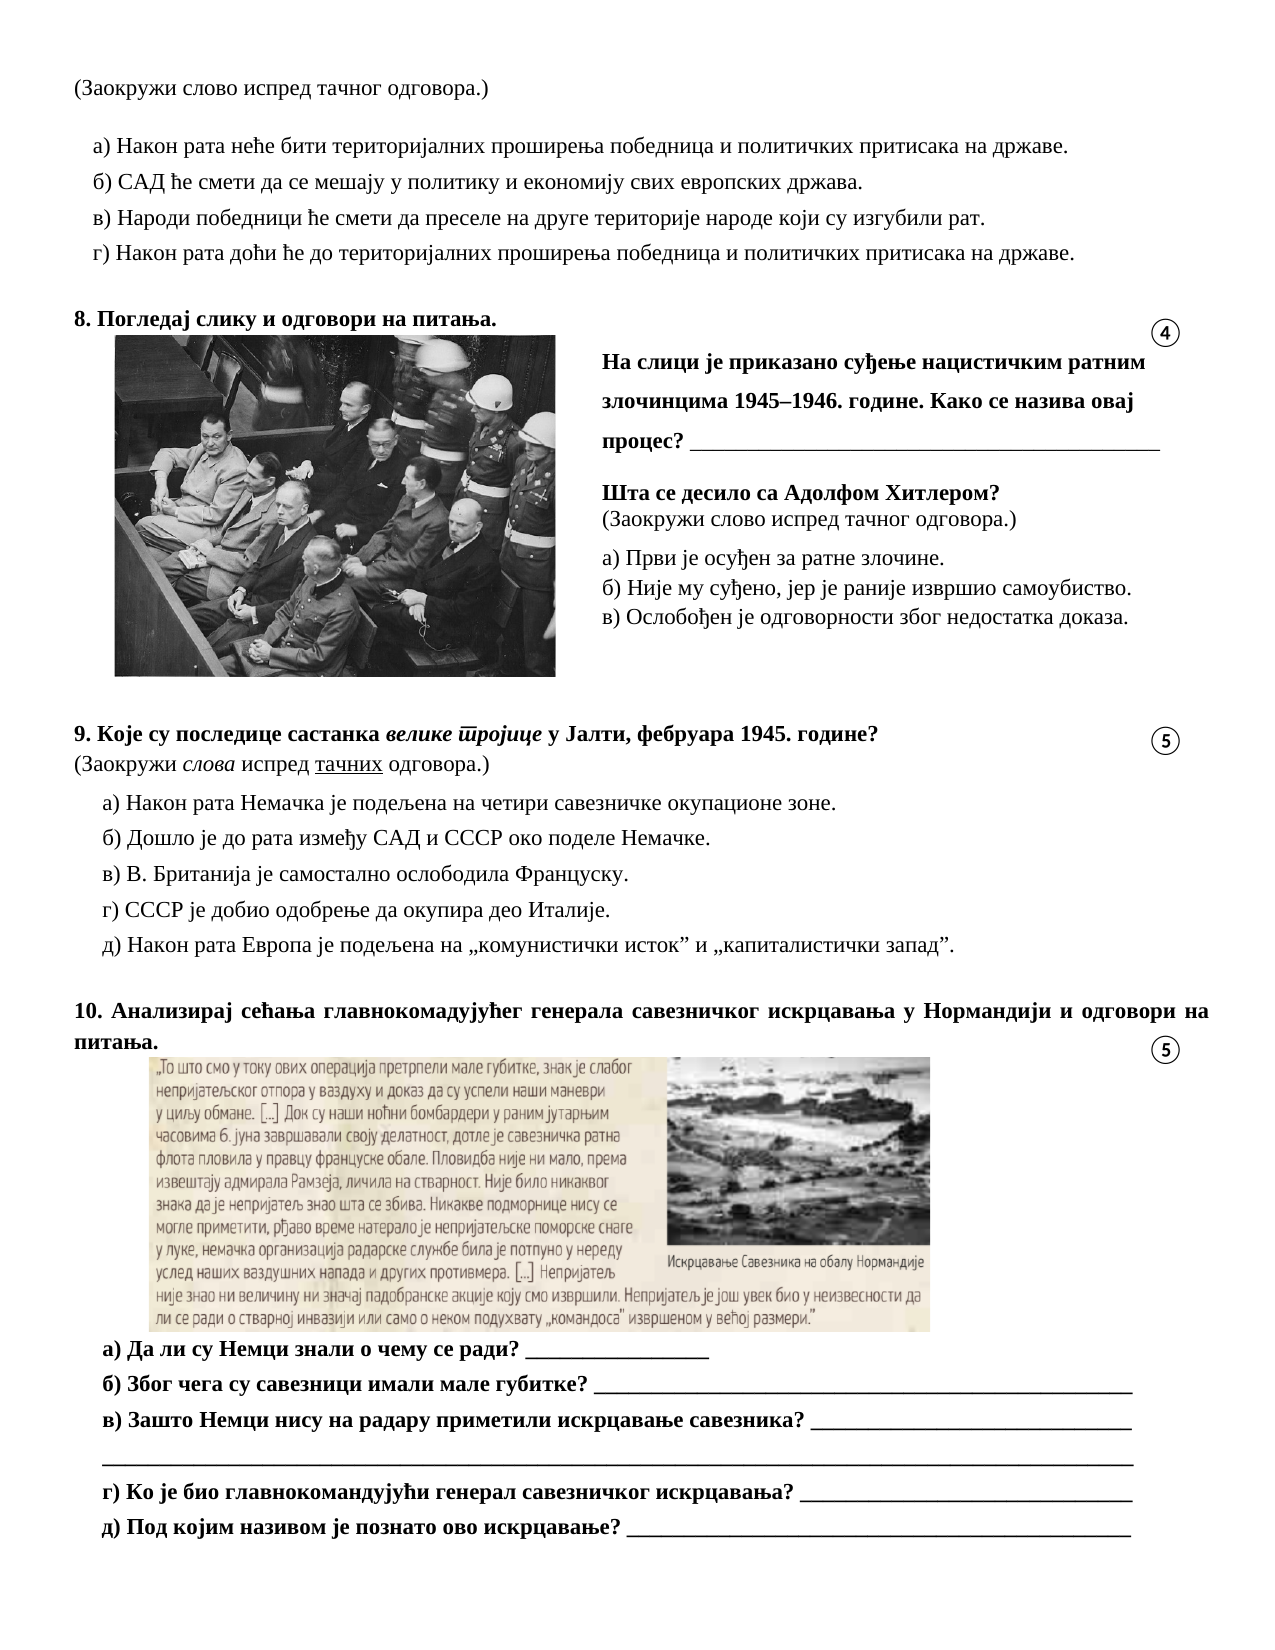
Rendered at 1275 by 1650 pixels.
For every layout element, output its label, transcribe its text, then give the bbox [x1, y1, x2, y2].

text г) СССР је добио одобрење да окупира део Италије. [74, 896, 1211, 922]
table_header [74, 335, 591, 689]
text в) В. Британија је самостално ослободила Француску. [74, 860, 1211, 886]
text б) САД ће смети да се мешају у политику и економију свих европских држава. [93, 168, 1211, 194]
text а) Да ли су Немци знали о чему се ради? ________________ [102, 1335, 1211, 1361]
text г) Ко је био главнокомандујући генерал савезничког искрцавања? _____________________________ [102, 1478, 1211, 1504]
text (Заокружи слово испред тачног одговора.) [74, 74, 1211, 100]
text д) Након рата Европа је подељена на „комунистички исток” и „капиталистички запад”. [74, 932, 1211, 958]
text д) Под којим називом је познато ово искрцавање? ____________________________________________ [101, 1513, 1211, 1540]
text а) Након рата Немачка је подељена на четири савезничке окупационе зоне. [74, 789, 1211, 815]
text в) Народи победници ће смети да преселе на друге територије народе који су изгубили рат. [93, 203, 1211, 230]
text 9. Које су последице састанка велике тројице у Јалти, фебруара 1945. године? [74, 719, 1211, 746]
picture [148, 1057, 930, 1332]
text а) Након рата неће бити територијалних проширења победница и политичких притисака на државе. [93, 132, 1211, 158]
text б) Дошло је до рата између САД и СССР око поделе Немачке. [74, 824, 1211, 851]
text __________________________________________________________________________________________ [102, 1442, 1211, 1468]
text 10. Анализирај сећања главнокомадујућег генерала савезничког искрцавања у Нормандији и одговори на питања. [74, 997, 1211, 1054]
text в) Зашто Немци нису на радару приметили искрцавање савезника? ____________________________ [102, 1406, 1211, 1433]
table_header На слици је приказано суђење нацистичким ратним злочинцима 1945–1946. године. Како се назива овај процес? _________________________________________ Шта се десило са Адолфом Хитлером? (Заокружи слово испред тачног одговора.) а) Први је осуђен за ратне злочине. б) Није му суђено, јер је раније извршио самоубиство. в) Ослобођен је одговорности због недостатка доказа. [591, 335, 1178, 689]
text г) Након рата доћи ће до територијалних проширења победница и политичких притисака на државе. [93, 239, 1211, 266]
text б) Због чега су савезници имали мале губитке? _______________________________________________ [102, 1371, 1211, 1397]
text 8. Погледај слику и одговори на питања. [74, 305, 1211, 332]
picture [114, 335, 556, 677]
text (Заокружи слова испред тачних одговора.) [74, 750, 1211, 776]
